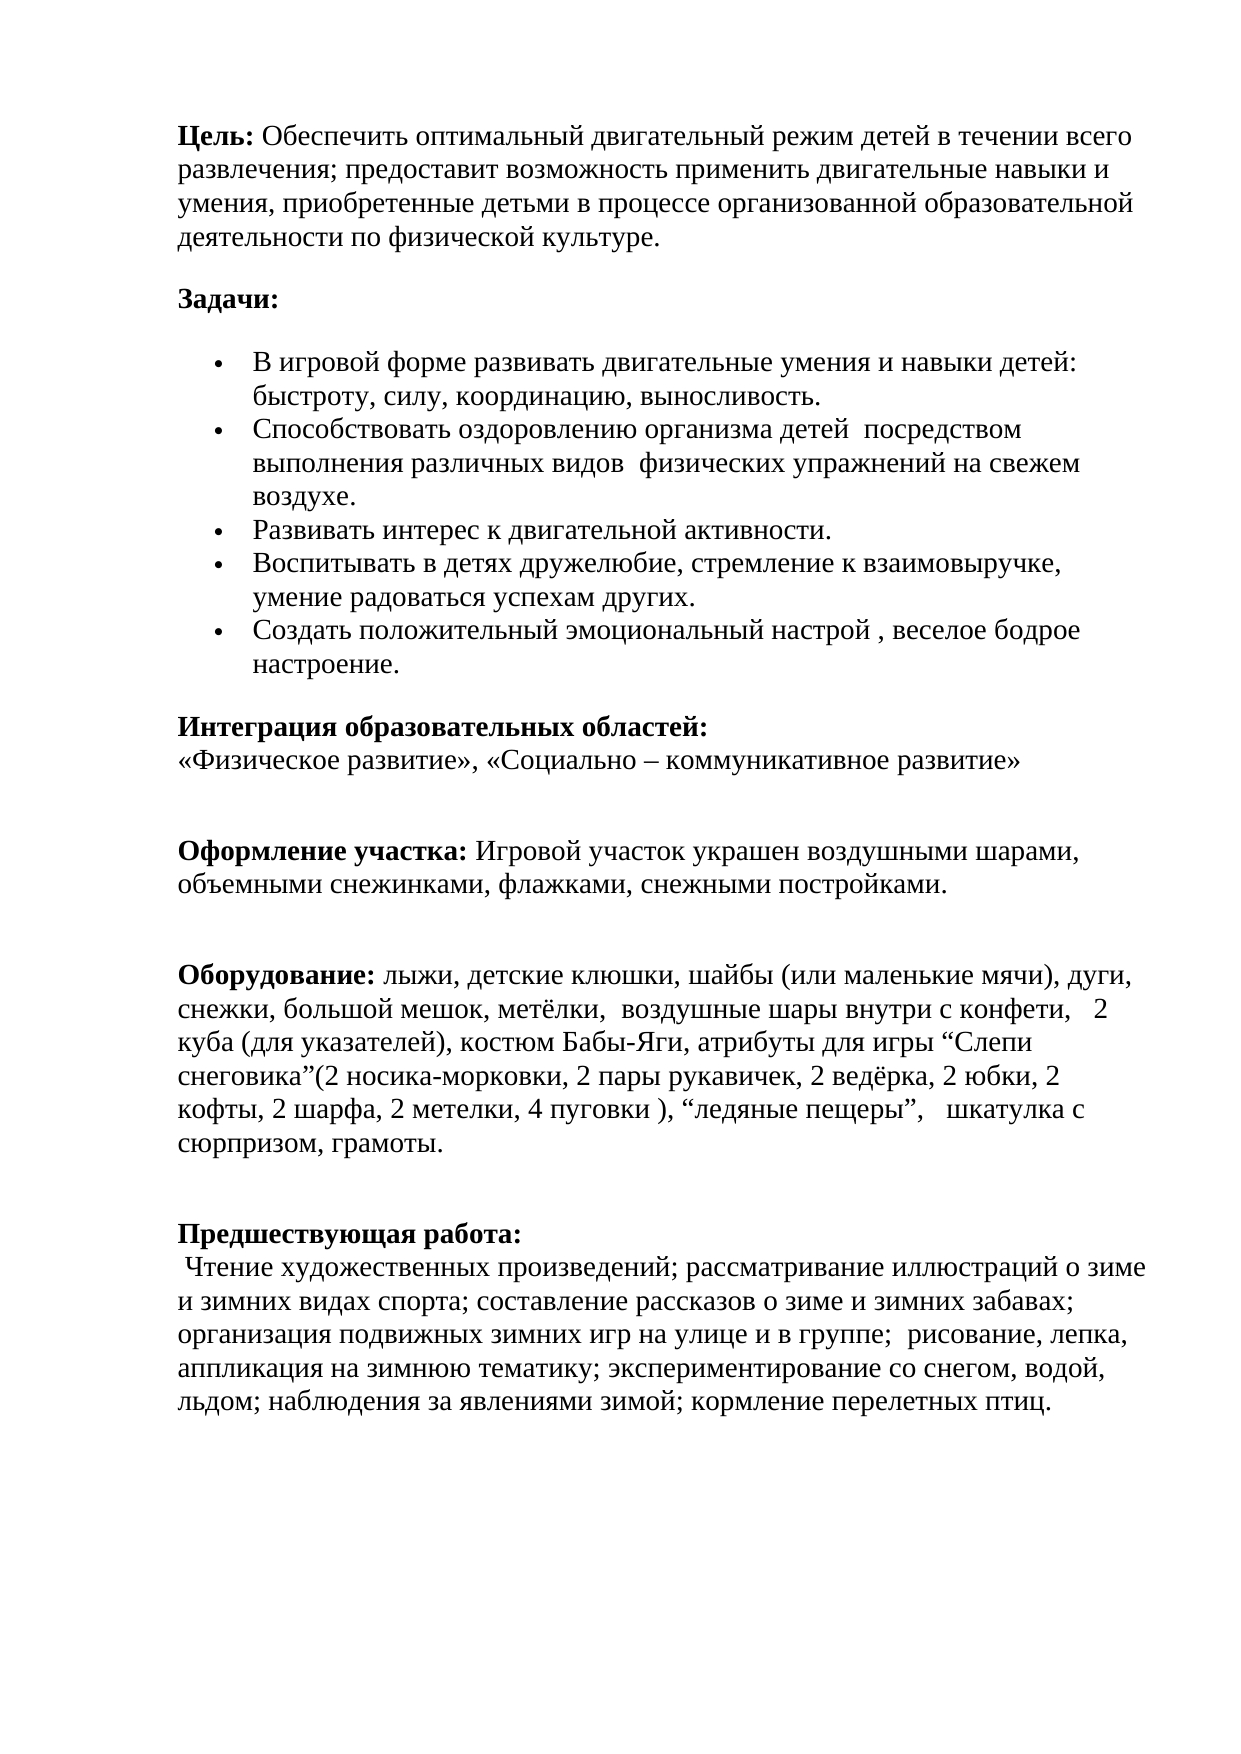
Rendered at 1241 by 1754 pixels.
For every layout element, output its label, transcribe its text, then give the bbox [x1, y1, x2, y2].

text Оборудование: лыжи, детские клюшки, шайбы (или маленькие мячи), дуги, снежки, большой мешок, метёлки, воздушные шары внутри с конфети, 2 куба (для указателей), костюм Бабы-Яги, атрибуты для игры “Слепи снеговика”(2 носика-морковки, 2 пары рукавичек, 2 ведёрка, 2 юбки, 2 кофты, 2 шарфа, 2 метелки, 4 пуговки ), “ледяные пещеры”, шкатулка с сюрпризом, грамоты. [177, 957, 1152, 1187]
text Предшествующая работа: Чтение художественных произведений; рассматривание иллюстраций о зиме и зимних видах спорта; составление рассказов о зиме и зимних забавах; организация подвижных зимних игр на улице и в группе; рисование, лепка, аппликация на зимнюю тематику; экспериментирование со снегом, водой, льдом; наблюдения за явлениями зимой; кормление перелетных птиц. [177, 1216, 1152, 1417]
text Задачи: [177, 281, 1152, 315]
list Развивать интерес к двигательной активности. [215, 512, 1152, 545]
text Оформление участка: Игровой участок украшен воздушными шарами, объемными снежинками, флажками, снежными постройками. [177, 833, 1152, 928]
list Воспитывать в детях дружелюбие, стремление к взаимовыручке, умение радоваться успехам других. [215, 545, 1152, 612]
list Создать положительный эмоциональный настрой , веселое бодрое настроение. [215, 612, 1152, 679]
list В игровой форме развивать двигательные умения и навыки детей: быстроту, силу, координацию, выносливость. [215, 344, 1152, 411]
text Интеграция образовательных областей: «Физическое развитие», «Социально – коммуникативное развитие» [177, 709, 1152, 804]
text Цель: Обеспечить оптимальный двигательный режим детей в течении всего развлечения; предоставит возможность применить двигательные навыки и умения, приобретенные детьми в процессе организованной образовательной деятельности по физической культуре. [177, 118, 1152, 252]
list Способствовать оздоровлению организма детей посредством выполнения различных видов физических упражнений на свежем воздухе. [215, 411, 1152, 512]
